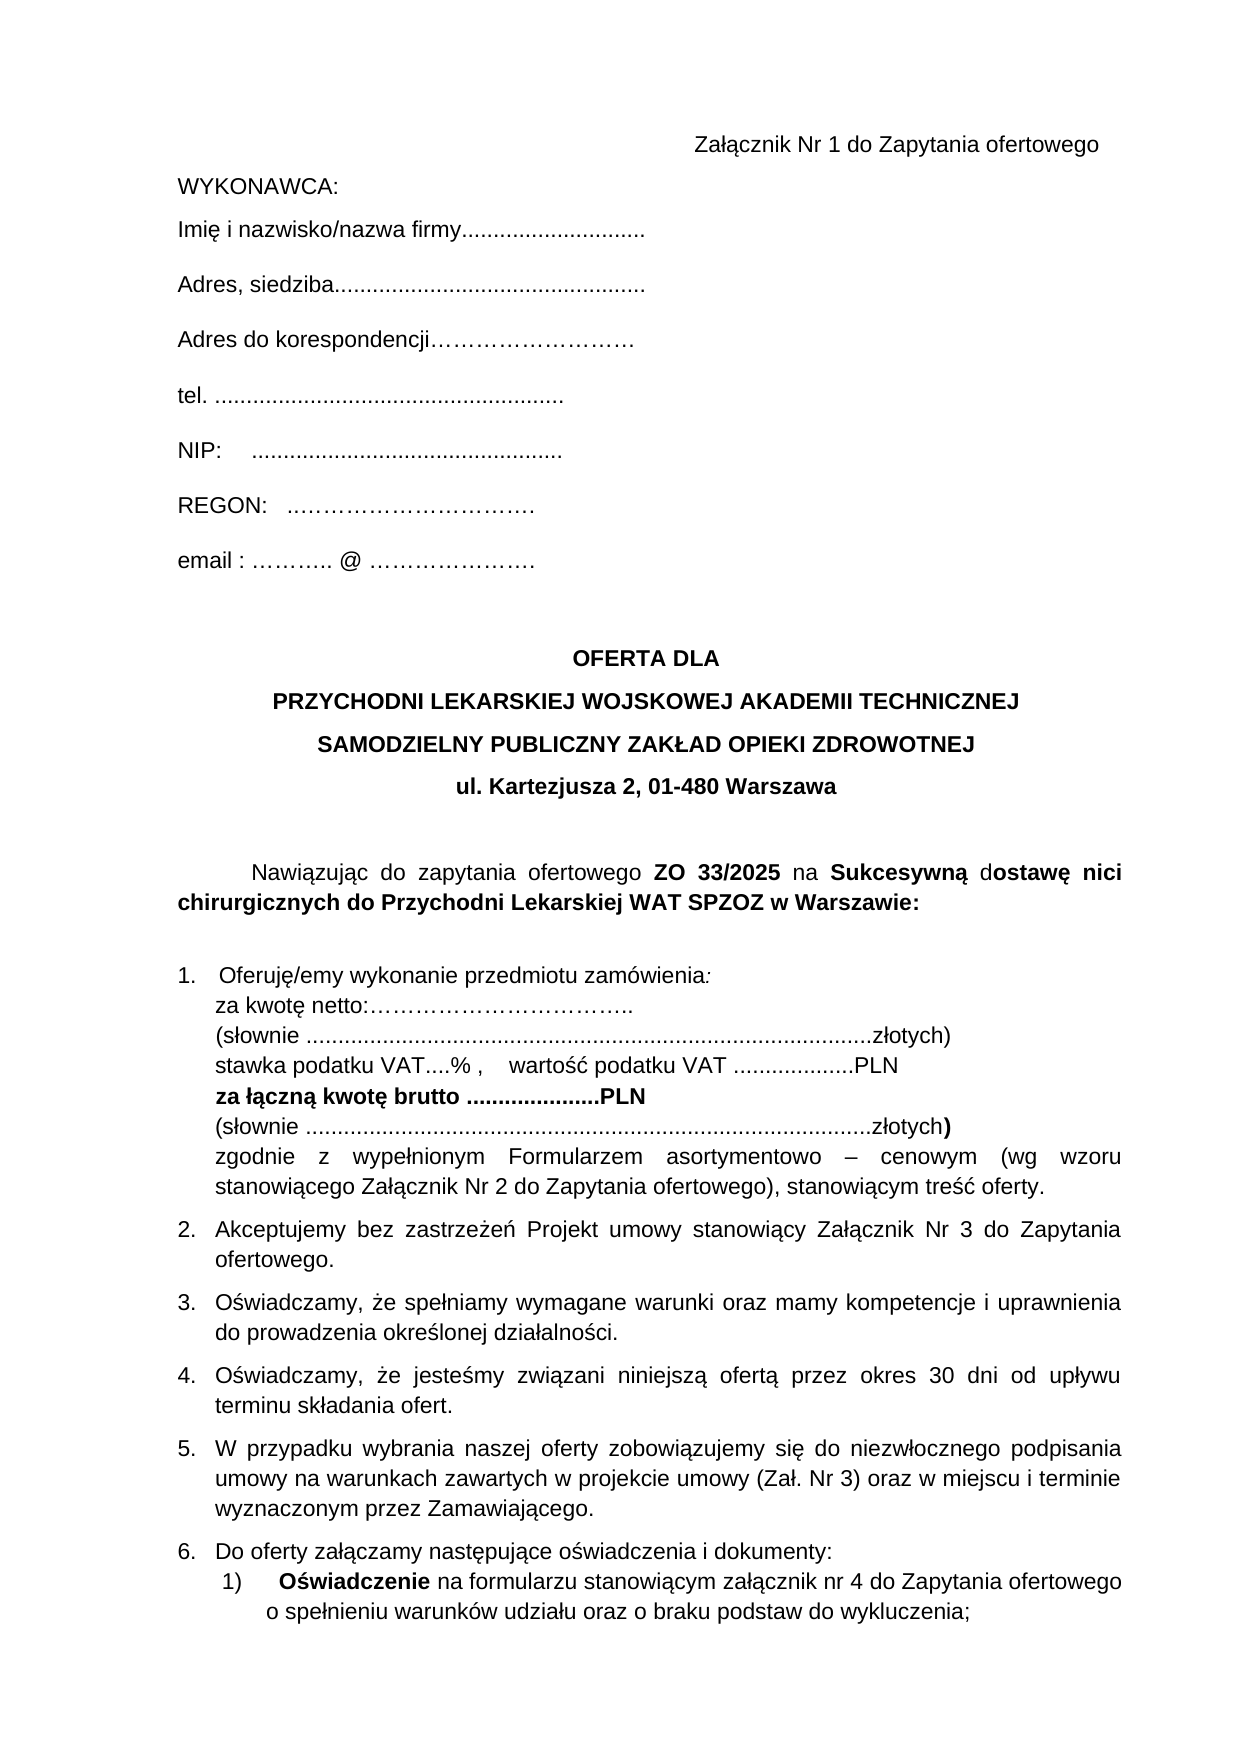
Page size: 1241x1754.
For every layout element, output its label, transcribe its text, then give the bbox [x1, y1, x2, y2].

list Oświadczamy, że spełniamy wymagane warunki oraz mamy kompetencje i uprawnienia do prowadzenia określonej działalności. [177, 1289, 1122, 1346]
text tel. ....................................................... [177, 382, 1122, 408]
subtitle PRZYCHODNI LEKARSKIEJ WOJSKOWEJ AKADEMII TECHNICZNEJ [177, 688, 1115, 714]
text Nawiązując do zapytania ofertowego ZO 33/2025 na Sukcesywną dostawę nici chirurgicznych do Przychodni Lekarskiej WAT SPZOZ w Warszawie: [177, 859, 1122, 915]
list Oświadczamy, że jesteśmy związani niniejszą ofertą przez okres 30 dni od upływu terminu składania ofert. [177, 1362, 1122, 1418]
text stawka podatku VAT....% , wartość podatku VAT ...................PLN [215, 1052, 1122, 1079]
list W przypadku wybrania naszej oferty zobowiązujemy się do niezwłocznego podpisania umowy na warunkach zawartych w projekcie umowy (Zał. Nr 3) oraz w miejscu i terminie wyznaczonym przez Zamawiającego. [177, 1435, 1122, 1522]
text (słownie .........................................................................................złotych) [215, 1113, 1122, 1139]
list Akceptujemy bez zastrzeżeń Projekt umowy stanowiący Załącznik Nr 3 do Zapytania ofertowego. [177, 1216, 1122, 1273]
list Oświadczenie na formularzu stanowiącym załącznik nr 4 do Zapytania ofertowego o spełnieniu warunków udziału oraz o braku podstaw do wykluczenia; [222, 1568, 1122, 1625]
text REGON: ..…………………………. [177, 492, 1122, 518]
list Do oferty załączamy następujące oświadczenia i dokumenty: [177, 1538, 1122, 1564]
text Załącznik Nr 1 do Zapytania ofertowego [177, 131, 1122, 157]
text za kwotę netto:…………………………….. [215, 992, 1122, 1018]
text Imię i nazwisko/nazwa firmy............................. [177, 216, 1122, 242]
text ul. Kartezjusza 2, 01-480 Warszawa [177, 773, 1115, 800]
text Adres, siedziba................................................. [177, 271, 1122, 298]
text email : ……….. @ …………………. [177, 547, 1122, 574]
text SAMODZIELNY PUBLICZNY ZAKŁAD OPIEKI ZDROWOTNEJ [177, 731, 1115, 757]
text NIP: ................................................. [177, 437, 1122, 463]
text zgodnie z wypełnionym Formularzem asortymentowo – cenowym (wg wzoru stanowiącego Załącznik Nr 2 do Zapytania ofertowego), stanowiącym treść oferty. [215, 1143, 1122, 1200]
text WYKONAWCA: [177, 173, 1122, 200]
text Adres do korespondencji……………………… [177, 326, 1122, 353]
list Oferuję/emy wykonanie przedmiotu zamówienia: [177, 962, 1122, 988]
text (słownie .........................................................................................złotych) [177, 1022, 1122, 1049]
subtitle OFERTA DLA [177, 645, 1115, 672]
text za łączną kwotę brutto .....................PLN [177, 1083, 1122, 1109]
